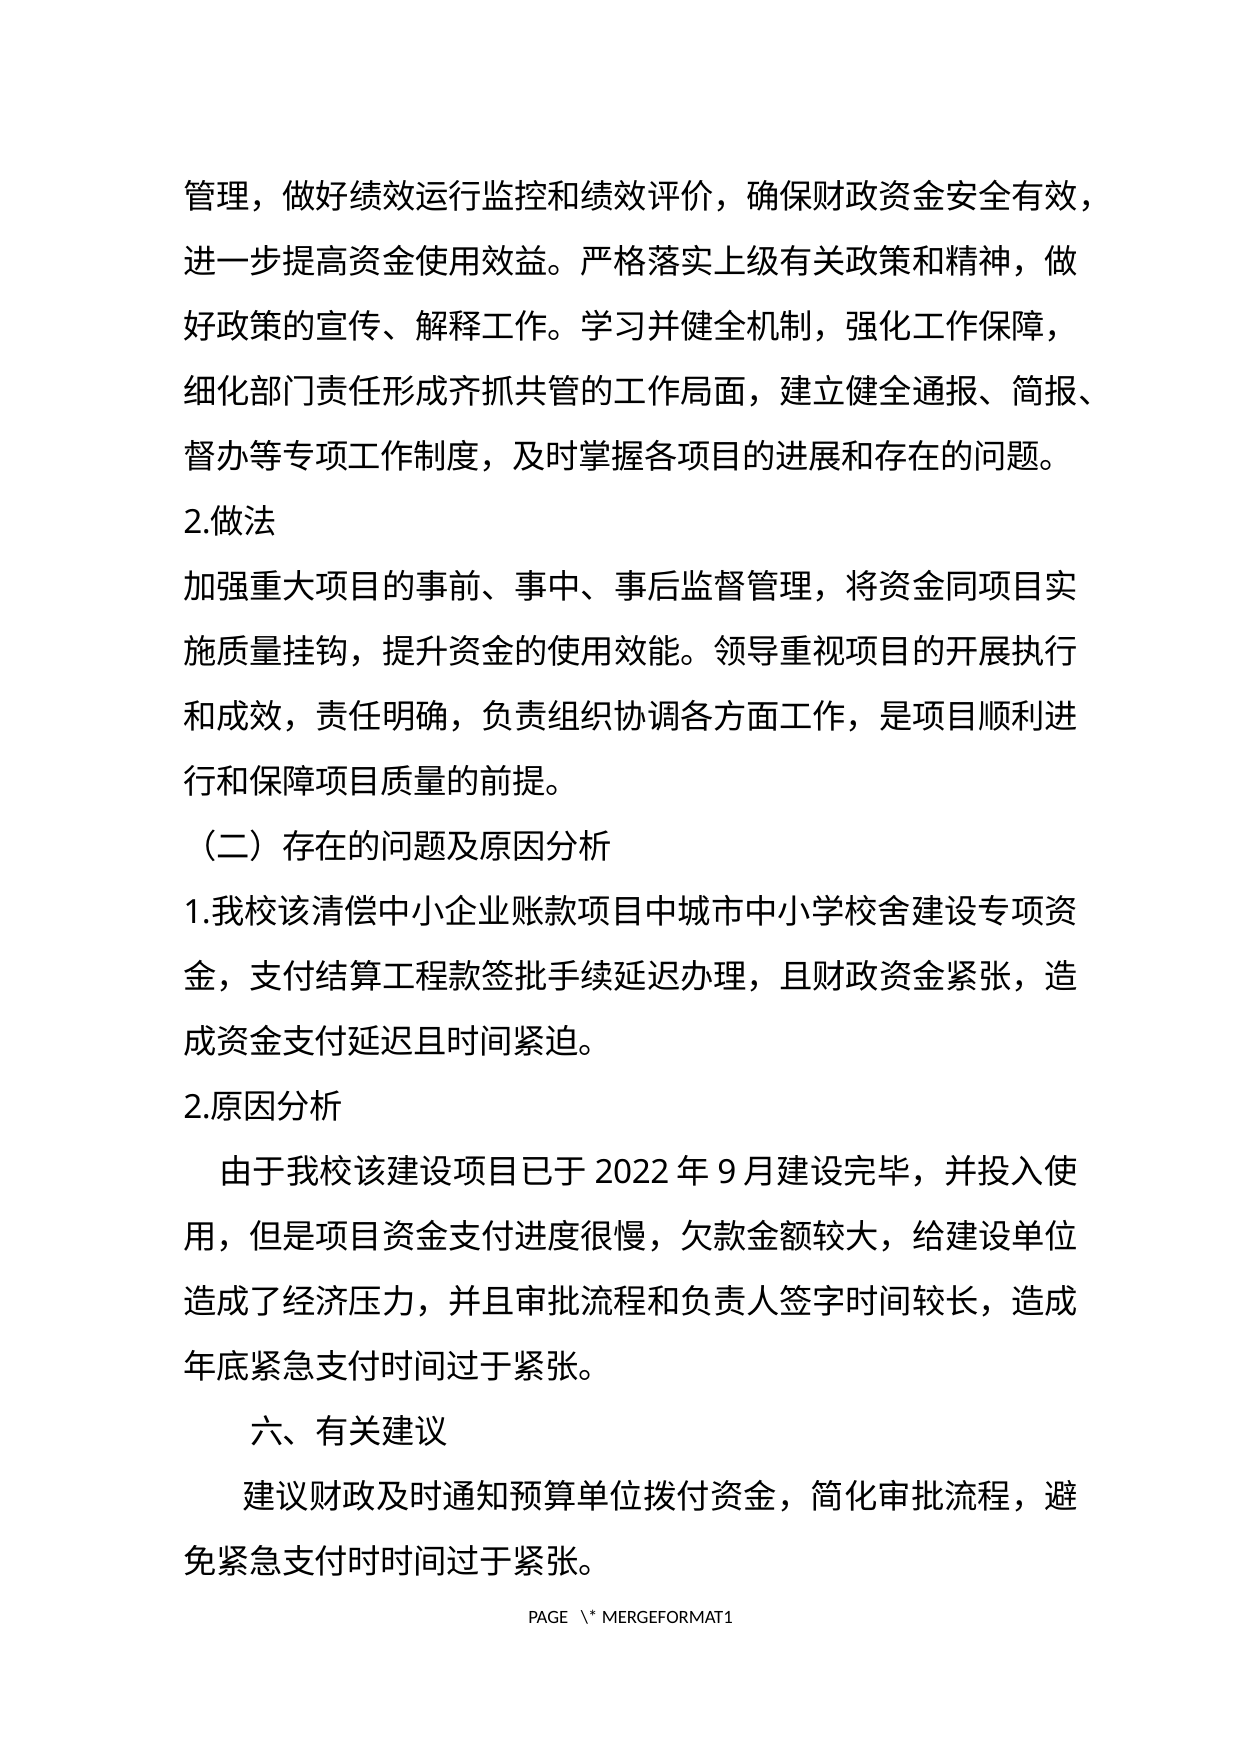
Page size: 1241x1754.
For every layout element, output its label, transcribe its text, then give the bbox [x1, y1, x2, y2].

text 六、有关建议 [183, 1397, 1078, 1462]
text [183, 162, 1078, 1397]
text 建议财政及时通知预算单位拨付资金，简化审批流程，避免紧急支付时时间过于紧张。 [183, 1462, 1078, 1592]
